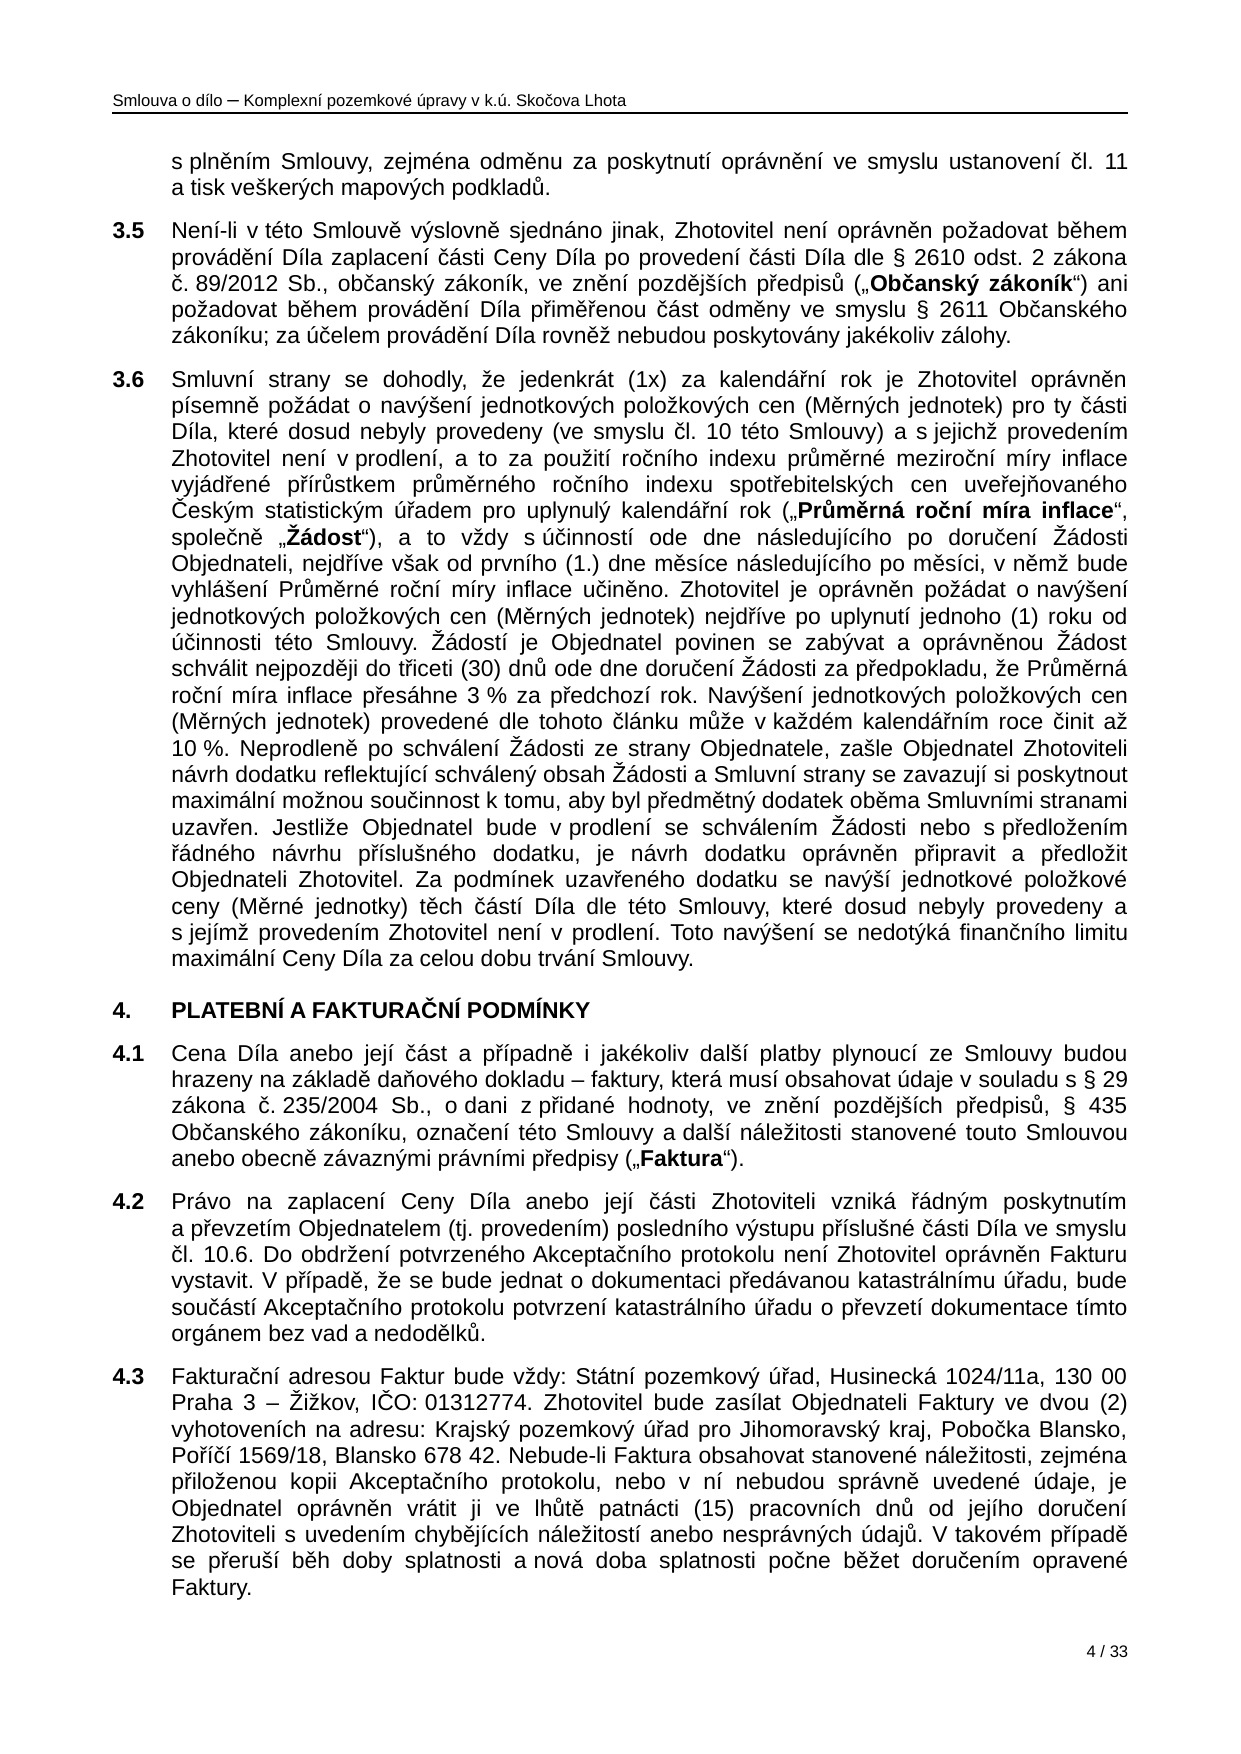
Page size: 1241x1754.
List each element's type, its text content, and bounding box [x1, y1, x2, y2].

text Cena Díla anebo její část a případně i jakékoliv další platby plynoucí ze Smlouvy budou hrazeny na základě daňového dokladu – faktury, která musí obsahovat údaje v souladu s § 29 zákona č. 235/2004 Sb., o dani z přidané hodnoty, ve znění pozdějších předpisů, § 435 Občanského zákoníku, označení této Smlouvy a další náležitosti stanovené touto Smlouvou anebo obecně závaznými právními předpisy („Faktura“). [112, 1040, 1128, 1171]
text Platební a fakturační podmínky [112, 997, 1128, 1023]
text Smluvní strany se dohodly, že jedenkrát (1x) za kalendářní rok je Zhotovitel oprávněn písemně požádat o navýšení jednotkových položkových cen (Měrných jednotek) pro ty části Díla, které dosud nebyly provedeny (ve smyslu čl. 10 této Smlouvy) a s jejichž provedením Zhotovitel není v prodlení, a to za použití ročního indexu průměrné meziroční míry inflace vyjádřené přírůstkem průměrného ročního indexu spotřebitelských cen uveřejňovaného Českým statistickým úřadem pro uplynulý kalendářní rok („Průměrná roční míra inflace“, společně „Žádost“), a to vždy s účinností ode dne následujícího po doručení Žádosti Objednateli, nejdříve však od prvního (1.) dne měsíce následujícího po měsíci, v němž bude vyhlášení Průměrné roční míry inflace učiněno. Zhotovitel je oprávněn požádat o navýšení jednotkových položkových cen (Měrných jednotek) nejdříve po uplynutí jednoho (1) roku od účinnosti této Smlouvy. Žádostí je Objednatel povinen se zabývat a oprávněnou Žádost schválit nejpozději do třiceti (30) dnů ode dne doručení Žádosti za předpokladu, že Průměrná roční míra inflace přesáhne 3 % za předchozí rok. Navýšení jednotkových položkových cen (Měrných jednotek) provedené dle tohoto článku může v každém kalendářním roce činit až 10 %. Neprodleně po schválení Žádosti ze strany Objednatele, zašle Objednatel Zhotoviteli návrh dodatku reflektující schválený obsah Žádosti a Smluvní strany se zavazují si poskytnout maximální možnou součinnost k tomu, aby byl předmětný dodatek oběma Smluvními stranami uzavřen. Jestliže Objednatel bude v prodlení se schválením Žádosti nebo s předložením řádného návrhu příslušného dodatku, je návrh dodatku oprávněn připravit a předložit Objednateli Zhotovitel. Za podmínek uzavřeného dodatku se navýší jednotkové položkové ceny (Měrné jednotky) těch částí Díla dle této Smlouvy, které dosud nebyly provedeny a s jejímž provedením Zhotovitel není v prodlení. Toto navýšení se nedotýká finančního limitu maximální Ceny Díla za celou dobu trvání Smlouvy. [112, 366, 1128, 972]
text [112, 148, 1128, 200]
text Není-li v této Smlouvě výslovně sjednáno jinak, Zhotovitel není oprávněn požadovat během provádění Díla zaplacení části Ceny Díla po provedení části Díla dle § 2610 odst. 2 zákona č. 89/2012 Sb., občanský zákoník, ve znění pozdějších předpisů („Občanský zákoník“) ani požadovat během provádění Díla přiměřenou část odměny ve smyslu § 2611 Občanského zákoníku; za účelem provádění Díla rovněž nebudou poskytovány jakékoliv zálohy. [112, 217, 1128, 349]
text Právo na zaplacení Ceny Díla anebo její části Zhotoviteli vzniká řádným poskytnutím a převzetím Objednatelem (tj. provedením) posledního výstupu příslušné části Díla ve smyslu čl. 10.6. Do obdržení potvrzeného Akceptačního protokolu není Zhotovitel oprávněn Fakturu vystavit. V případě, že se bude jednat o dokumentaci předávanou katastrálnímu úřadu, bude součástí Akceptačního protokolu potvrzení katastrálního úřadu o převzetí dokumentace tímto orgánem bez vad a nedodělků. [112, 1188, 1128, 1346]
text Fakturační adresou Faktur bude vždy: Státní pozemkový úřad, Husinecká 1024/11a, 130 00 Praha 3 – Žižkov, IČO: 01312774. Zhotovitel bude zasílat Objednateli Faktury ve dvou (2) vyhotoveních na adresu: Krajský pozemkový úřad pro Jihomoravský kraj, Pobočka Blansko, Poříčí 1569/18, Blansko 678 42. Nebude-li Faktura obsahovat stanovené náležitosti, zejména přiloženou kopii Akceptačního protokolu, nebo v ní nebudou správně uvedené údaje, je Objednatel oprávněn vrátit ji ve lhůtě patnácti (15) pracovních dnů od jejího doručení Zhotoviteli s uvedením chybějících náležitostí anebo nesprávných údajů. V takovém případě se přeruší běh doby splatnosti a nová doba splatnosti počne běžet doručením opravené Faktury. [112, 1363, 1128, 1600]
